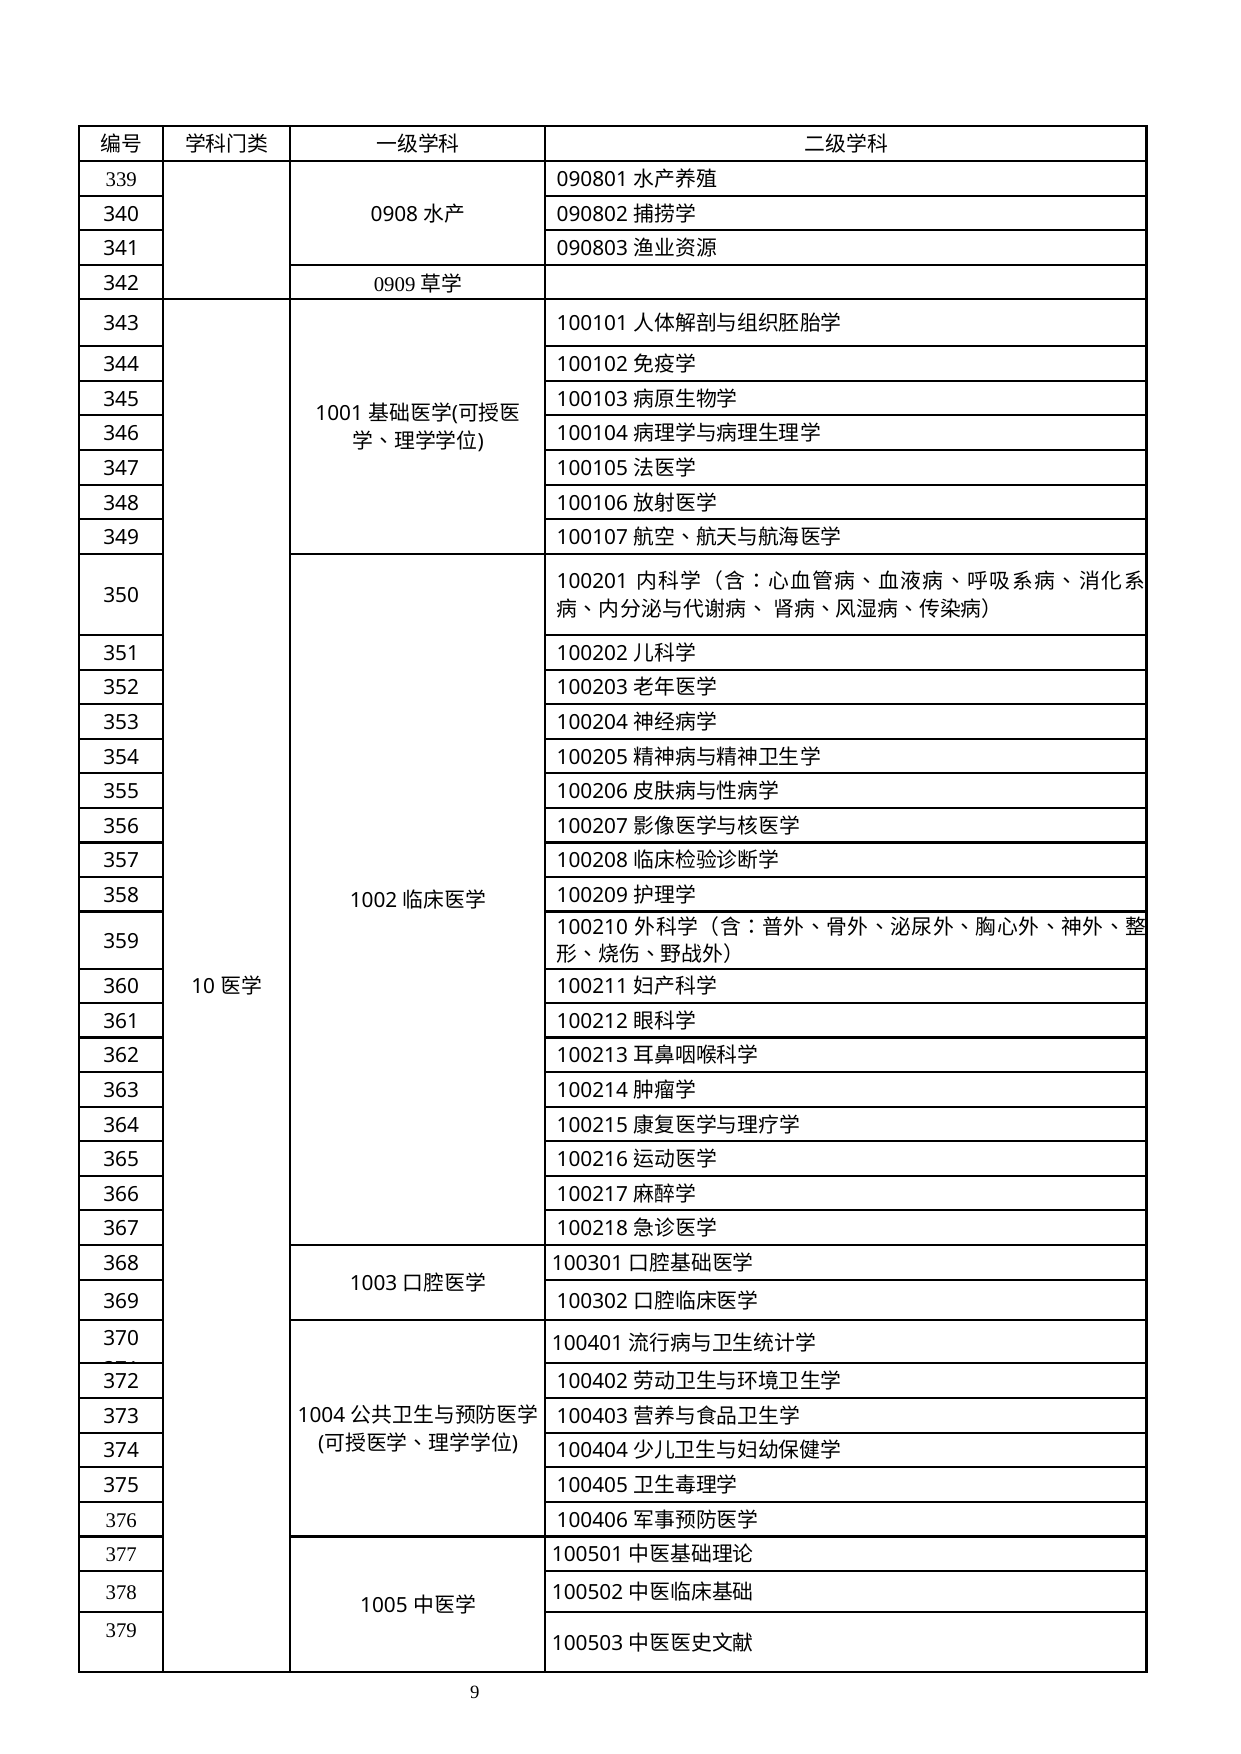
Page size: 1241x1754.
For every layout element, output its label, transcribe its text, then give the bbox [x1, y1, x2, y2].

table_cell 377 [80, 1538, 162, 1570]
table_cell 352 [80, 671, 162, 703]
table_cell 100201 内科学（含：心血管病、血液病、呼吸系病、消化系病、内分泌与代谢病、 肾病、风湿病、传染病） [546, 555, 1145, 634]
table_cell 100204 神经病学 [546, 705, 1145, 738]
table_cell 359 [80, 913, 162, 967]
table_cell 339 [80, 162, 162, 195]
table_cell 357 [80, 844, 162, 876]
table_cell 100105 法医学 [546, 451, 1145, 484]
table_cell 362 [80, 1039, 162, 1071]
table_cell 348 [80, 486, 162, 518]
table_cell 100103 病原生物学 [546, 382, 1145, 414]
table_cell 100403 营养与食品卫生学 [546, 1399, 1145, 1432]
table_cell 10 医学 [164, 300, 289, 1671]
table_cell 344 [80, 347, 162, 380]
table_cell 100301 口腔基础医学 [546, 1246, 1145, 1279]
table_cell 100404 少儿卫生与妇幼保健学 [546, 1434, 1145, 1466]
table_cell 356 [80, 809, 162, 841]
table_cell 090802 捕捞学 [546, 197, 1145, 229]
table_cell 346 [80, 416, 162, 449]
table_cell 100102 免疫学 [546, 347, 1145, 380]
table_cell 100205 精神病与精神卫生学 [546, 740, 1145, 772]
table_cell 100206 皮肤病与性病学 [546, 774, 1145, 807]
table_cell 341 [80, 231, 162, 264]
table_cell 100406 军事预防医学 [546, 1503, 1145, 1535]
table_cell 367 [80, 1211, 162, 1244]
table_cell 100101 人体解剖与组织胚胎学 [546, 300, 1145, 345]
table_cell 100502 中医临床基础 [546, 1572, 1145, 1611]
table_cell 100401 流行病与卫生统计学 [546, 1321, 1145, 1362]
table_header 编号 [80, 127, 162, 160]
table_cell 361 [80, 1004, 162, 1036]
table_cell 100218 急诊医学 [546, 1211, 1145, 1244]
table_cell 340 [80, 197, 162, 229]
table_cell 100212 眼科学 [546, 1004, 1145, 1036]
table_cell 100210 外科学（含：普外、骨外、泌尿外、胸心外、神外、整形、烧伤、野战外） [546, 913, 1145, 967]
table_cell 100208 临床检验诊断学 [546, 844, 1145, 876]
table_header 一级学科 [291, 127, 544, 160]
table_cell 100213 耳鼻咽喉科学 [546, 1039, 1145, 1071]
table_cell 100202 儿科学 [546, 636, 1145, 668]
table_cell 353 [80, 705, 162, 738]
table_cell 100215 康复医学与理疗学 [546, 1108, 1145, 1140]
table_cell 364 [80, 1108, 162, 1140]
table_cell 368 [80, 1246, 162, 1279]
table_cell 372 [80, 1364, 162, 1397]
table_cell 360 [80, 970, 162, 1002]
table_cell 370 [80, 1321, 162, 1353]
table_header 学科门类 [164, 127, 289, 160]
table_cell 100214 肿瘤学 [546, 1073, 1145, 1106]
table_cell 366 [80, 1177, 162, 1209]
table_cell 376 [80, 1503, 162, 1535]
table_cell 355 [80, 774, 162, 807]
table_cell 373 [80, 1399, 162, 1432]
table_cell 090803 渔业资源 [546, 231, 1145, 264]
table_cell 100209 护理学 [546, 878, 1145, 910]
table_cell 379 [80, 1613, 162, 1645]
table_cell 100302 口腔临床医学 [546, 1281, 1145, 1319]
table_cell 1004 公共卫生与预防医学(可授医学、理学学位) [291, 1321, 544, 1535]
table_cell 100211 妇产科学 [546, 970, 1145, 1002]
table_cell 090801 水产养殖 [546, 162, 1145, 195]
table_cell 100207 影像医学与核医学 [546, 809, 1145, 841]
table_cell 342 [80, 266, 162, 298]
table_cell 1005 中医学 [291, 1538, 544, 1671]
table_header 二级学科 [546, 127, 1145, 160]
table_cell 363 [80, 1073, 162, 1106]
table_cell 343 [80, 300, 162, 345]
table_cell 351 [80, 636, 162, 668]
table_cell [80, 1645, 162, 1671]
table_cell 100503 中医医史文献 [546, 1613, 1145, 1671]
table_cell 347 [80, 451, 162, 484]
table_cell 358 [80, 878, 162, 910]
table_cell [546, 266, 1145, 298]
table_cell 100107 航空、航天与航海医学 [546, 520, 1145, 553]
table_cell 1003 口腔医学 [291, 1246, 544, 1319]
table_cell 350 [80, 555, 162, 634]
table_cell 365 [80, 1142, 162, 1175]
table_cell 378 [80, 1572, 162, 1611]
table_cell 100216 运动医学 [546, 1142, 1145, 1175]
table_cell 354 [80, 740, 162, 772]
table_cell 100106 放射医学 [546, 486, 1145, 518]
table_cell 100203 老年医学 [546, 671, 1145, 703]
table_cell 375 [80, 1468, 162, 1501]
table_cell 1001 基础医学(可授医 学、理学学位) [291, 300, 544, 553]
table_cell 0908 水产 [291, 162, 544, 264]
table_cell 100405 卫生毒理学 [546, 1468, 1145, 1501]
table_cell 349 [80, 520, 162, 553]
table_cell 374 [80, 1434, 162, 1466]
table_cell 369 [80, 1281, 162, 1319]
table_cell 100501 中医基础理论 [546, 1538, 1145, 1570]
table_cell 100402 劳动卫生与环境卫生学 [546, 1364, 1145, 1397]
table_cell 100217 麻醉学 [546, 1177, 1145, 1209]
table_cell 0909 草学 [291, 266, 544, 298]
table_cell 1002 临床医学 [291, 555, 544, 1244]
table_cell 345 [80, 382, 162, 414]
table_cell 100104 病理学与病理生理学 [546, 416, 1145, 449]
